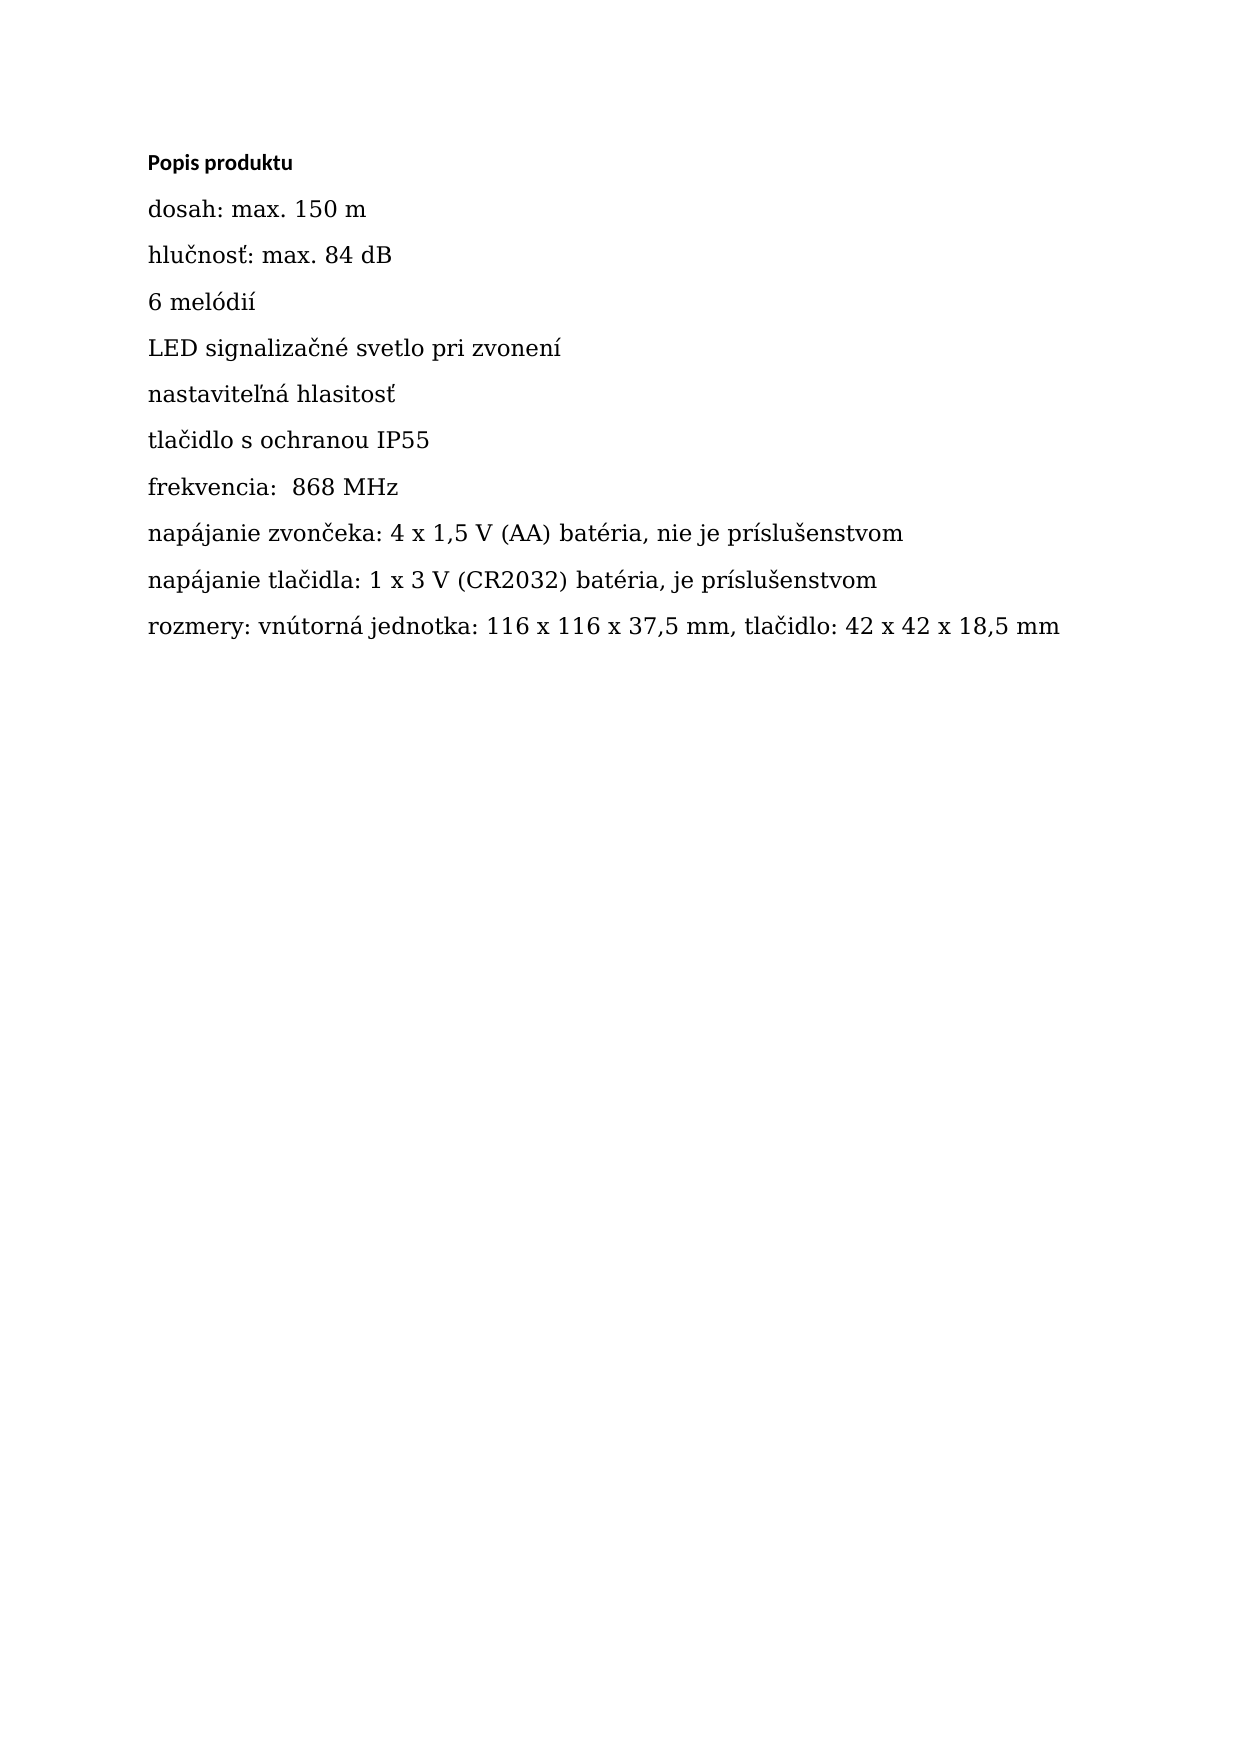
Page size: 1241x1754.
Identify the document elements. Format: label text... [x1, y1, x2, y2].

text nastaviteľná hlasitosť [148, 380, 1093, 407]
text tlačidlo s ochranou IP55 [148, 426, 1093, 454]
text 6 melódií [148, 287, 1093, 315]
text frekvencia: 868 MHz [148, 473, 1093, 500]
text napájanie tlačidla: 1 x 3 V (CR2032) batéria, je príslušenstvom [148, 565, 1093, 593]
text rozmery: vnútorná jednotka: 116 x 116 x 37,5 mm, tlačidlo: 42 x 42 x 18,5 mm [148, 612, 1093, 639]
text napájanie zvončeka: 4 x 1,5 V (AA) batéria, nie je príslušenstvom [148, 519, 1093, 546]
text LED signalizačné svetlo pri zvonení [148, 333, 1093, 361]
text Popis produktu [148, 148, 1093, 176]
text hlučnosť: max. 84 dB [148, 241, 1093, 268]
text dosah: max. 150 m [148, 194, 1093, 222]
